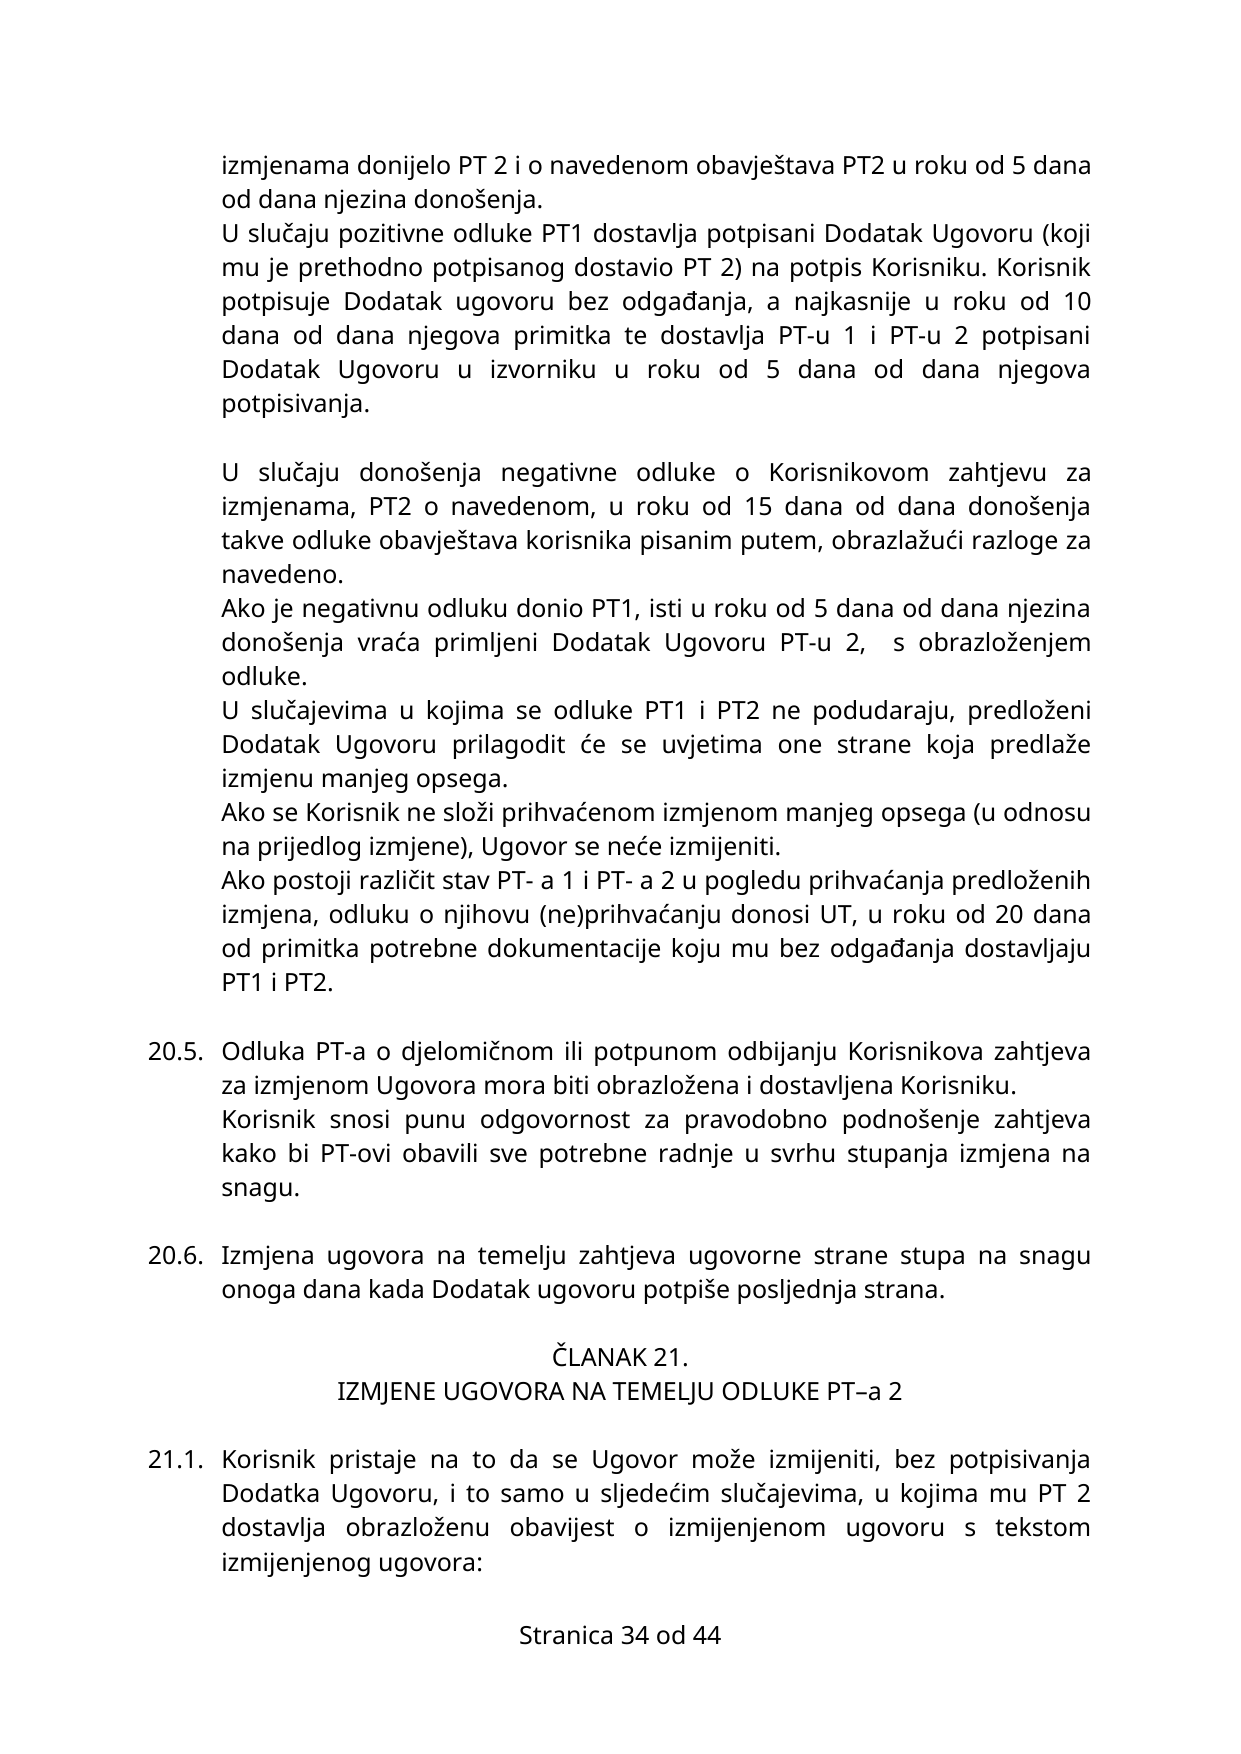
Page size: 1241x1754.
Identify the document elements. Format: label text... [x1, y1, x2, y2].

text Ako postoji različit stav PT- a 1 i PT- a 2 u pogledu prihvaćanja predloženih izmjena, odluku o njihovu (ne)prihvaćanju donosi UT, u roku od 20 dana od primitka potrebne dokumentacije koju mu bez odgađanja dostavljaju PT1 i PT2. [221, 863, 1093, 999]
text 21.1. Korisnik pristaje na to da se Ugovor može izmijeniti, bez potpisivanja Dodatka Ugovoru, i to samo u sljedećim slučajevima, u kojima mu PT 2 dostavlja obrazloženu obavijest o izmijenjenom ugovoru s tekstom izmijenjenog ugovora: [148, 1442, 1093, 1578]
text IZMJENE UGOVORA NA TEMELJU ODLUKE PT–a 2 [148, 1374, 1093, 1408]
text ČLANAK 21. [148, 1340, 1093, 1374]
text U slučajevima u kojima se odluke PT1 i PT2 ne podudaraju, predloženi Dodatak Ugovoru prilagodit će se uvjetima one strane koja predlaže izmjenu manjeg opsega. [221, 693, 1093, 795]
text U slučaju pozitivne odluke PT1 dostavlja potpisani Dodatak Ugovoru (koji mu je prethodno potpisanog dostavio PT 2) na potpis Korisniku. Korisnik potpisuje Dodatak ugovoru bez odgađanja, a najkasnije u roku od 10 dana od dana njegova primitka te dostavlja PT-u 1 i PT-u 2 potpisani Dodatak Ugovoru u izvorniku u roku od 5 dana od dana njegova potpisivanja. [221, 216, 1093, 420]
text 20.6. Izmjena ugovora na temelju zahtjeva ugovorne strane stupa na snagu onoga dana kada Dodatak ugovoru potpiše posljednja strana. [148, 1238, 1093, 1306]
text 20.5. Odluka PT-a o djelomičnom ili potpunom odbijanju Korisnikova zahtjeva za izmjenom Ugovora mora biti obrazložena i dostavljena Korisniku. [148, 1033, 1093, 1101]
text Korisnik snosi punu odgovornost za pravodobno podnošenje zahtjeva kako bi PT-ovi obavili sve potrebne radnje u svrhu stupanja izmjena na snagu. [221, 1101, 1093, 1203]
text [221, 148, 1093, 216]
text Ako je negativnu odluku donio PT1, isti u roku od 5 dana od dana njezina donošenja vraća primljeni Dodatak Ugovoru PT-u 2, s obrazloženjem odluke. [221, 590, 1093, 693]
text U slučaju donošenja negativne odluke o Korisnikovom zahtjevu za izmjenama, PT2 o navedenom, u roku od 15 dana od dana donošenja takve odluke obavještava korisnika pisanim putem, obrazlažući razloge za navedeno. [221, 454, 1093, 590]
text Ako se Korisnik ne složi prihvaćenom izmjenom manjeg opsega (u odnosu na prijedlog izmjene), Ugovor se neće izmijeniti. [221, 795, 1093, 863]
